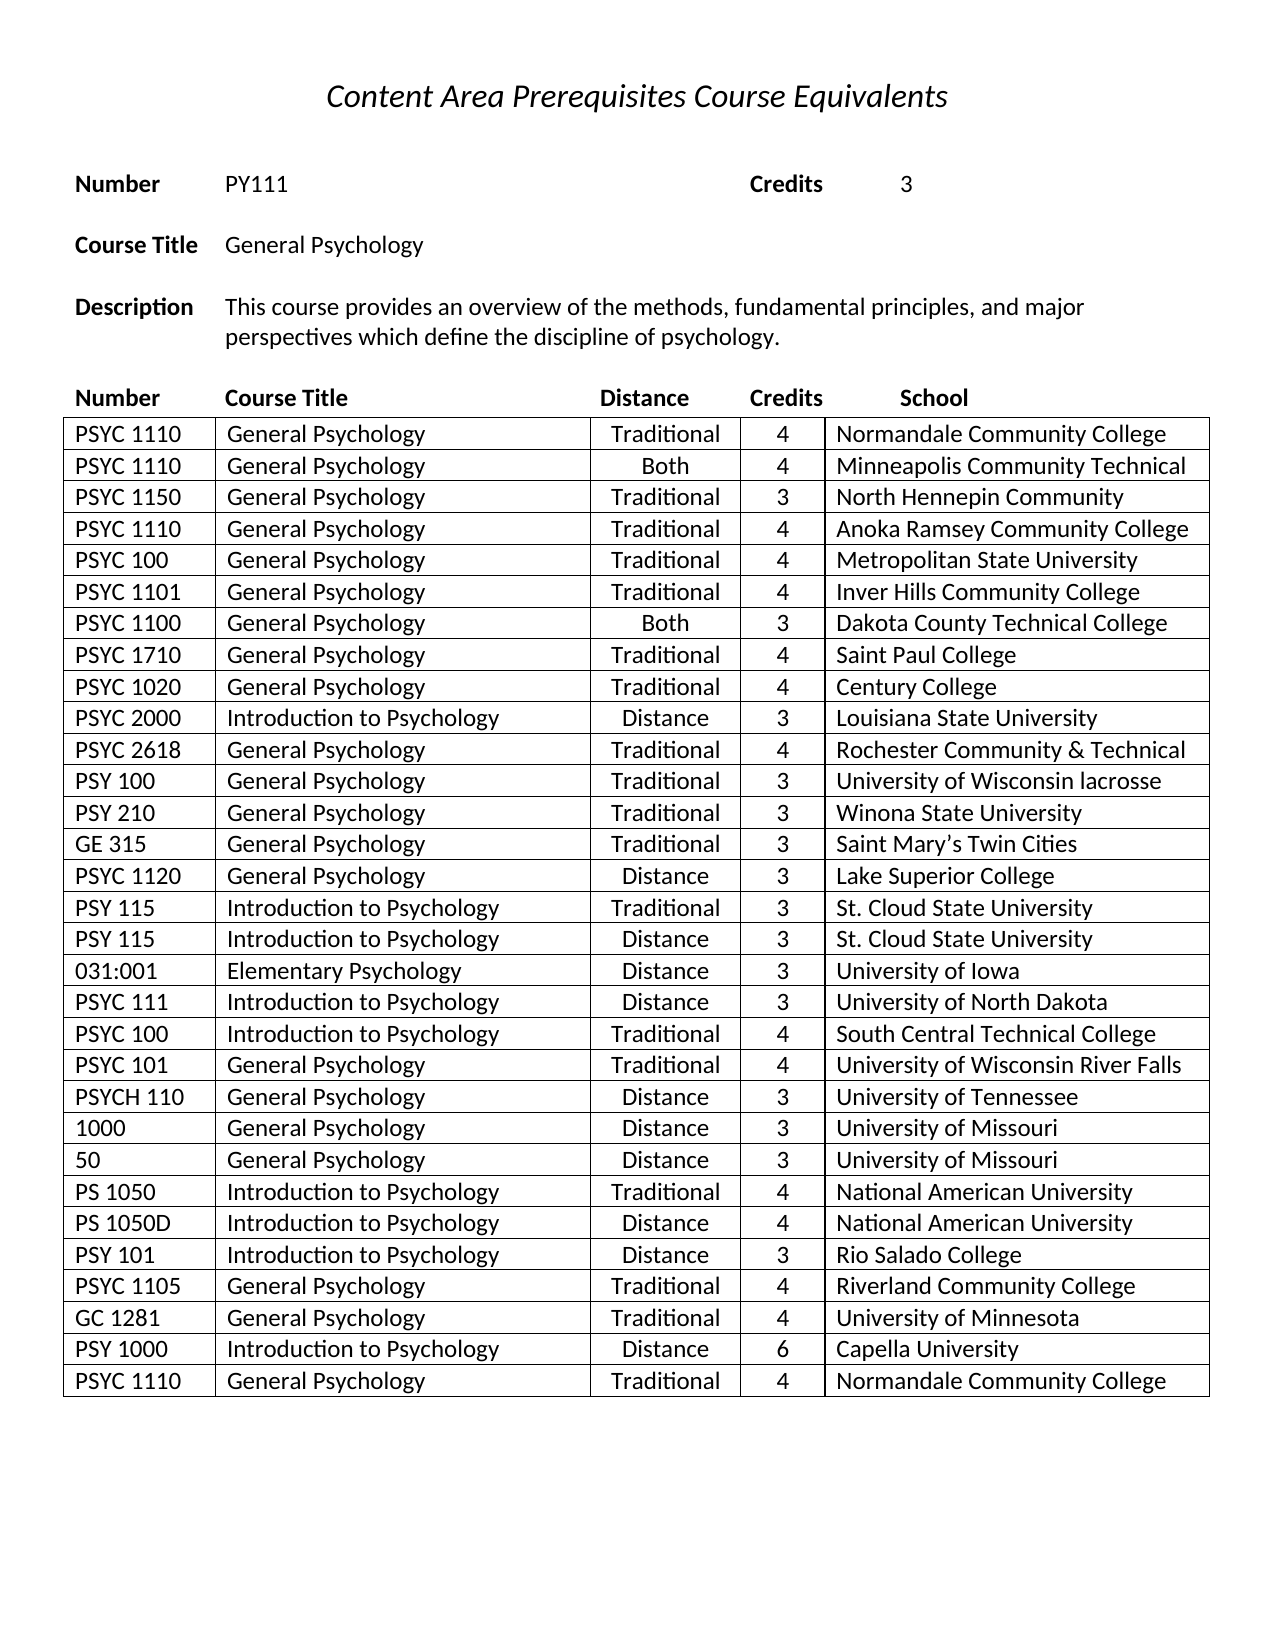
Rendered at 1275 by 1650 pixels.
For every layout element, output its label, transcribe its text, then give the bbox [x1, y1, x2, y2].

table_cell General Psychology [216, 829, 590, 859]
table_cell Introduction to Psychology [216, 1176, 590, 1206]
table_cell Century College [826, 671, 1209, 701]
table_cell Distance [591, 1334, 740, 1364]
table_cell 4 [741, 1207, 824, 1238]
table_cell 1000 [64, 1113, 215, 1143]
text Description This course provides an overview of the methods, fundamental principles, and major perspectives which define the discipline of psychology. [75, 291, 1200, 352]
table_cell PSYC 111 [64, 986, 215, 1017]
table_cell Traditional [591, 892, 740, 922]
table_cell Introduction to Psychology [216, 1334, 590, 1364]
table_cell PSYC 100 [64, 1018, 215, 1048]
table_cell University of Minnesota [826, 1302, 1209, 1332]
text Number PY111 Credits 3 [75, 168, 1200, 199]
table_cell Traditional [591, 545, 740, 575]
table_cell General Psychology [216, 1144, 590, 1175]
text Course Title General Psychology [75, 229, 1200, 260]
table_cell University of Missouri [826, 1144, 1209, 1175]
table_cell 4 [741, 671, 824, 701]
table_cell University of Wisconsin lacrosse [826, 765, 1209, 796]
table_cell General Psychology [216, 1270, 590, 1301]
table_cell General Psychology [216, 1113, 590, 1143]
table_header Normandale Community College [826, 418, 1209, 449]
table_header PSYC 1110 [64, 418, 215, 449]
table_cell General Psychology [216, 797, 590, 827]
table_cell PSY 100 [64, 765, 215, 796]
table_cell PSYC 1150 [64, 481, 215, 512]
table_cell Introduction to Psychology [216, 1018, 590, 1048]
table_cell 3 [741, 1144, 824, 1175]
table_cell 4 [741, 1050, 824, 1080]
table_cell 031:001 [64, 955, 215, 985]
table_cell PSYC 1110 [64, 450, 215, 480]
table_cell University of North Dakota [826, 986, 1209, 1017]
table_cell Distance [591, 986, 740, 1017]
table_cell Distance [591, 955, 740, 985]
table_cell General Psychology [216, 576, 590, 607]
table_cell 4 [741, 1270, 824, 1301]
table_cell Saint Paul College [826, 639, 1209, 670]
table_cell Traditional [591, 1176, 740, 1206]
table_cell Rio Salado College [826, 1239, 1209, 1269]
table_cell PSYC 1020 [64, 671, 215, 701]
table_cell Introduction to Psychology [216, 702, 590, 733]
table_cell Capella University [826, 1334, 1209, 1364]
table_cell 3 [741, 1081, 824, 1112]
table_cell 3 [741, 797, 824, 827]
table_cell 3 [741, 892, 824, 922]
text Content Area Prerequisites Course Equivalents [75, 75, 1200, 116]
table_cell 4 [741, 513, 824, 543]
table_cell PSY 115 [64, 923, 215, 954]
table_cell General Psychology [216, 1365, 590, 1396]
table_header General Psychology [216, 418, 590, 449]
table_cell General Psychology [216, 481, 590, 512]
table_cell General Psychology [216, 608, 590, 638]
table_cell 4 [741, 450, 824, 480]
table_cell Traditional [591, 481, 740, 512]
table_cell Introduction to Psychology [216, 923, 590, 954]
table_cell General Psychology [216, 1081, 590, 1112]
table_cell General Psychology [216, 860, 590, 891]
table_cell 4 [741, 734, 824, 764]
text Number Course Title Distance Credits School [75, 382, 1200, 413]
table_cell University of Iowa [826, 955, 1209, 985]
table_cell 3 [741, 765, 824, 796]
table_cell Distance [591, 860, 740, 891]
table_cell Traditional [591, 734, 740, 764]
table_cell 3 [741, 608, 824, 638]
table_cell Both [591, 450, 740, 480]
table_cell Saint Mary’s Twin Cities [826, 829, 1209, 859]
table_cell PSYC 101 [64, 1050, 215, 1080]
table_cell South Central Technical College [826, 1018, 1209, 1048]
table_cell Distance [591, 1144, 740, 1175]
table_cell General Psychology [216, 545, 590, 575]
table_cell Both [591, 608, 740, 638]
table_cell Distance [591, 702, 740, 733]
table_cell PSYC 1110 [64, 1365, 215, 1396]
table_cell 3 [741, 955, 824, 985]
table_cell Introduction to Psychology [216, 986, 590, 1017]
table_cell General Psychology [216, 639, 590, 670]
table_cell GC 1281 [64, 1302, 215, 1332]
table_cell National American University [826, 1207, 1209, 1238]
table_cell 4 [741, 1018, 824, 1048]
table_cell PSYC 100 [64, 545, 215, 575]
table_cell Traditional [591, 1270, 740, 1301]
table_cell General Psychology [216, 1302, 590, 1332]
table_cell Distance [591, 1239, 740, 1269]
table_cell General Psychology [216, 1050, 590, 1080]
table_header 4 [741, 418, 824, 449]
table_cell Traditional [591, 765, 740, 796]
table_cell 3 [741, 702, 824, 733]
table_cell Anoka Ramsey Community College [826, 513, 1209, 543]
table_cell Introduction to Psychology [216, 1239, 590, 1269]
table_cell 4 [741, 545, 824, 575]
table_cell University of Tennessee [826, 1081, 1209, 1112]
table_cell Distance [591, 1207, 740, 1238]
table_cell National American University [826, 1176, 1209, 1206]
table_cell Traditional [591, 1050, 740, 1080]
table_cell 50 [64, 1144, 215, 1175]
table_cell 4 [741, 1302, 824, 1332]
table_cell Distance [591, 1081, 740, 1112]
table_cell Traditional [591, 1018, 740, 1048]
table_cell North Hennepin Community [826, 481, 1209, 512]
table_cell Traditional [591, 1365, 740, 1396]
table_cell Distance [591, 923, 740, 954]
table_cell University of Missouri [826, 1113, 1209, 1143]
table_cell St. Cloud State University [826, 923, 1209, 954]
table_cell Traditional [591, 513, 740, 543]
table_cell Dakota County Technical College [826, 608, 1209, 638]
table_cell 3 [741, 923, 824, 954]
table_cell PSYCH 110 [64, 1081, 215, 1112]
table_cell 3 [741, 860, 824, 891]
table_cell Traditional [591, 797, 740, 827]
table_cell General Psychology [216, 513, 590, 543]
table_cell 4 [741, 576, 824, 607]
table_cell Rochester Community & Technical [826, 734, 1209, 764]
table_cell PSYC 1101 [64, 576, 215, 607]
table_cell PS 1050D [64, 1207, 215, 1238]
table_cell General Psychology [216, 765, 590, 796]
table_cell PSY 115 [64, 892, 215, 922]
table_cell Lake Superior College [826, 860, 1209, 891]
table_cell General Psychology [216, 734, 590, 764]
table_cell 4 [741, 1176, 824, 1206]
table_cell PSYC 1100 [64, 608, 215, 638]
table_cell Riverland Community College [826, 1270, 1209, 1301]
table_cell Traditional [591, 829, 740, 859]
table_cell Introduction to Psychology [216, 892, 590, 922]
table_cell 6 [741, 1334, 824, 1364]
table_cell Elementary Psychology [216, 955, 590, 985]
table_cell Traditional [591, 639, 740, 670]
table_cell Louisiana State University [826, 702, 1209, 733]
table_cell PSYC 1120 [64, 860, 215, 891]
table_cell Introduction to Psychology [216, 1207, 590, 1238]
table_cell GE 315 [64, 829, 215, 859]
table_header Traditional [591, 418, 740, 449]
table_cell PSY 210 [64, 797, 215, 827]
table_cell PSY 1000 [64, 1334, 215, 1364]
table_cell St. Cloud State University [826, 892, 1209, 922]
table_cell Traditional [591, 1302, 740, 1332]
table_cell Normandale Community College [826, 1365, 1209, 1396]
table_cell 3 [741, 1239, 824, 1269]
table_cell University of Wisconsin River Falls [826, 1050, 1209, 1080]
table_cell PSYC 1105 [64, 1270, 215, 1301]
table_cell Minneapolis Community Technical [826, 450, 1209, 480]
table_cell PSYC 2000 [64, 702, 215, 733]
table_cell Inver Hills Community College [826, 576, 1209, 607]
table_cell General Psychology [216, 450, 590, 480]
table_cell Traditional [591, 671, 740, 701]
table_cell Winona State University [826, 797, 1209, 827]
table_cell General Psychology [216, 671, 590, 701]
table_cell 3 [741, 986, 824, 1017]
table_cell PSYC 1110 [64, 513, 215, 543]
table_cell Traditional [591, 576, 740, 607]
table_cell 3 [741, 481, 824, 512]
table_cell Distance [591, 1113, 740, 1143]
table_cell Metropolitan State University [826, 545, 1209, 575]
table_cell PSY 101 [64, 1239, 215, 1269]
table_cell PS 1050 [64, 1176, 215, 1206]
table_cell 3 [741, 1113, 824, 1143]
table_cell 3 [741, 829, 824, 859]
table_cell PSYC 1710 [64, 639, 215, 670]
table_cell 4 [741, 639, 824, 670]
table_cell PSYC 2618 [64, 734, 215, 764]
table_cell 4 [741, 1365, 824, 1396]
